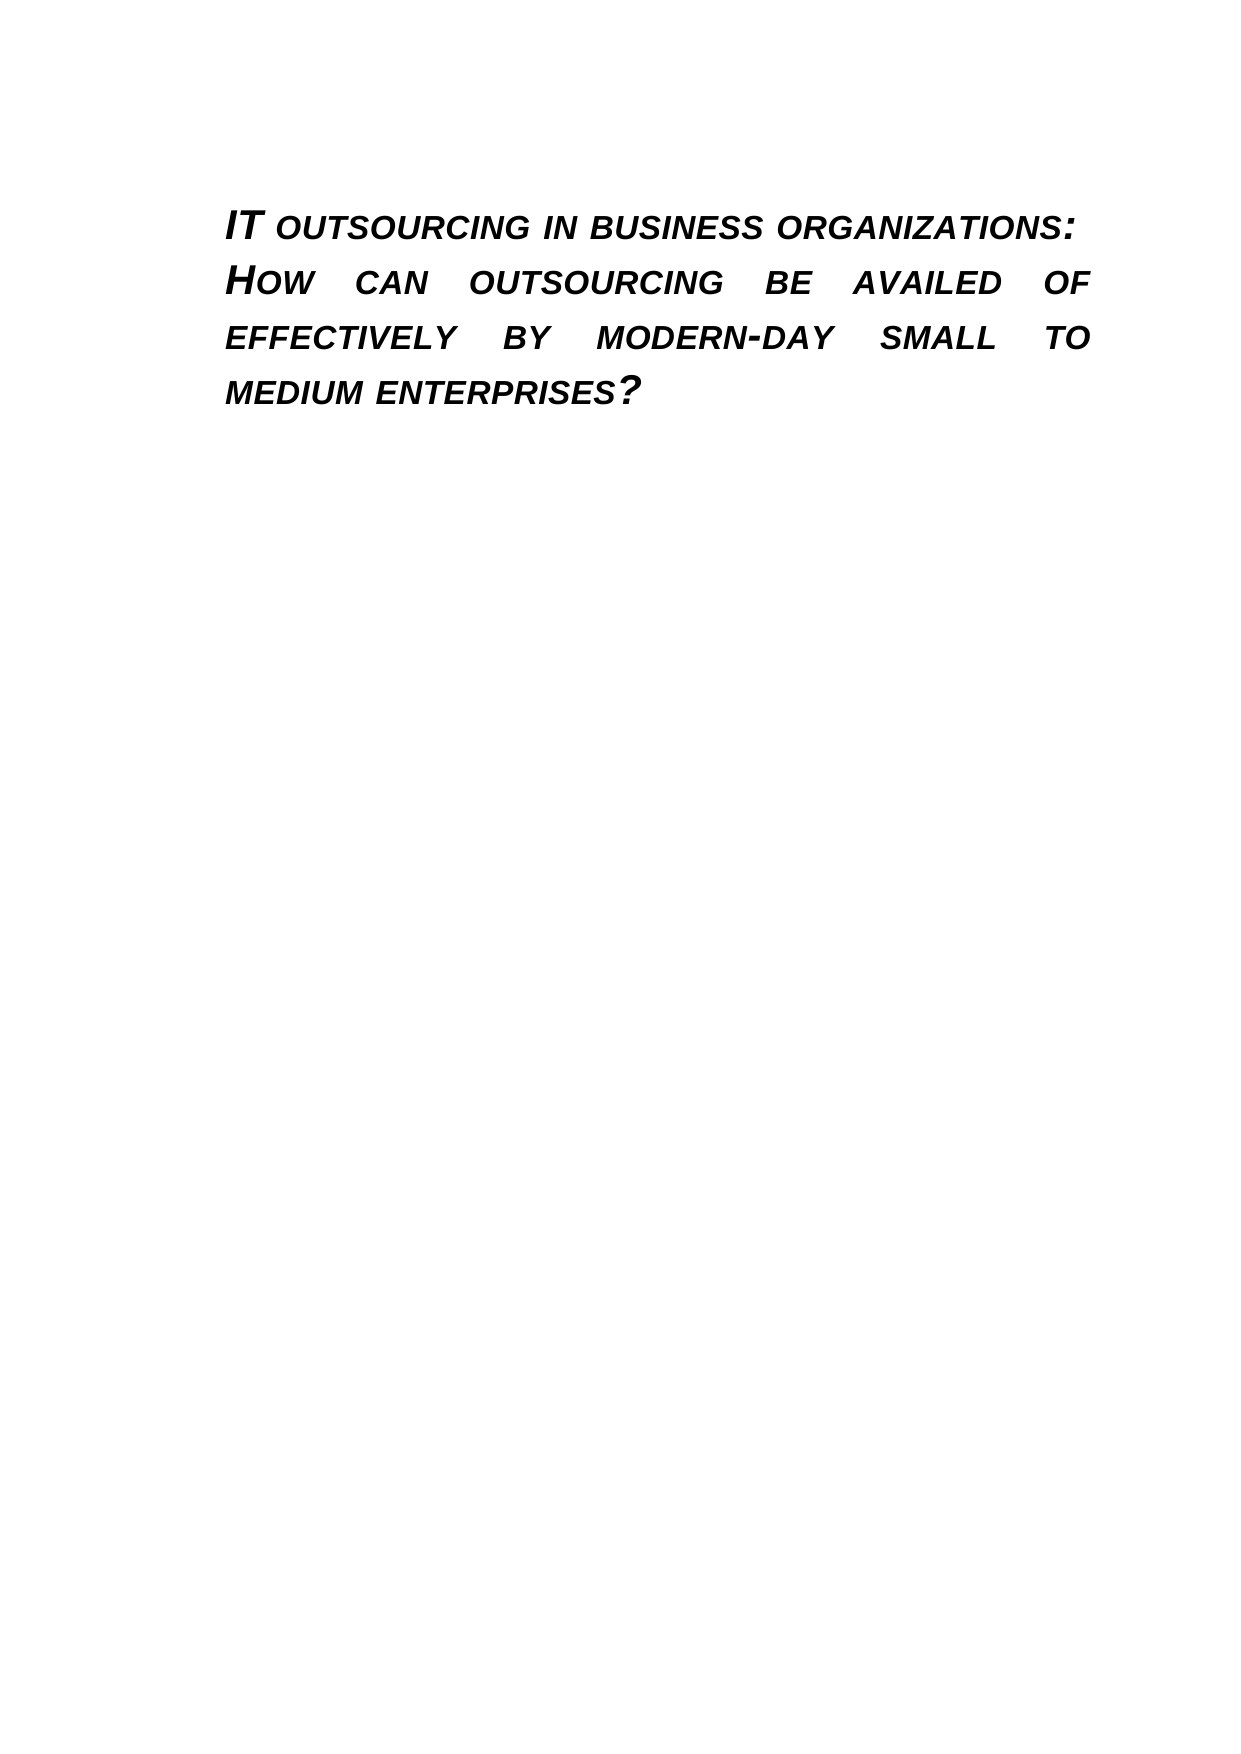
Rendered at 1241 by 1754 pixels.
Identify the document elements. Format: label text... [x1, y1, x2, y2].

subtitle How can outsourcing be availed of effectively by modern-day small to medium enterprises? [225, 255, 1090, 413]
subtitle IT outsourcing in business organizations: [225, 200, 1090, 248]
